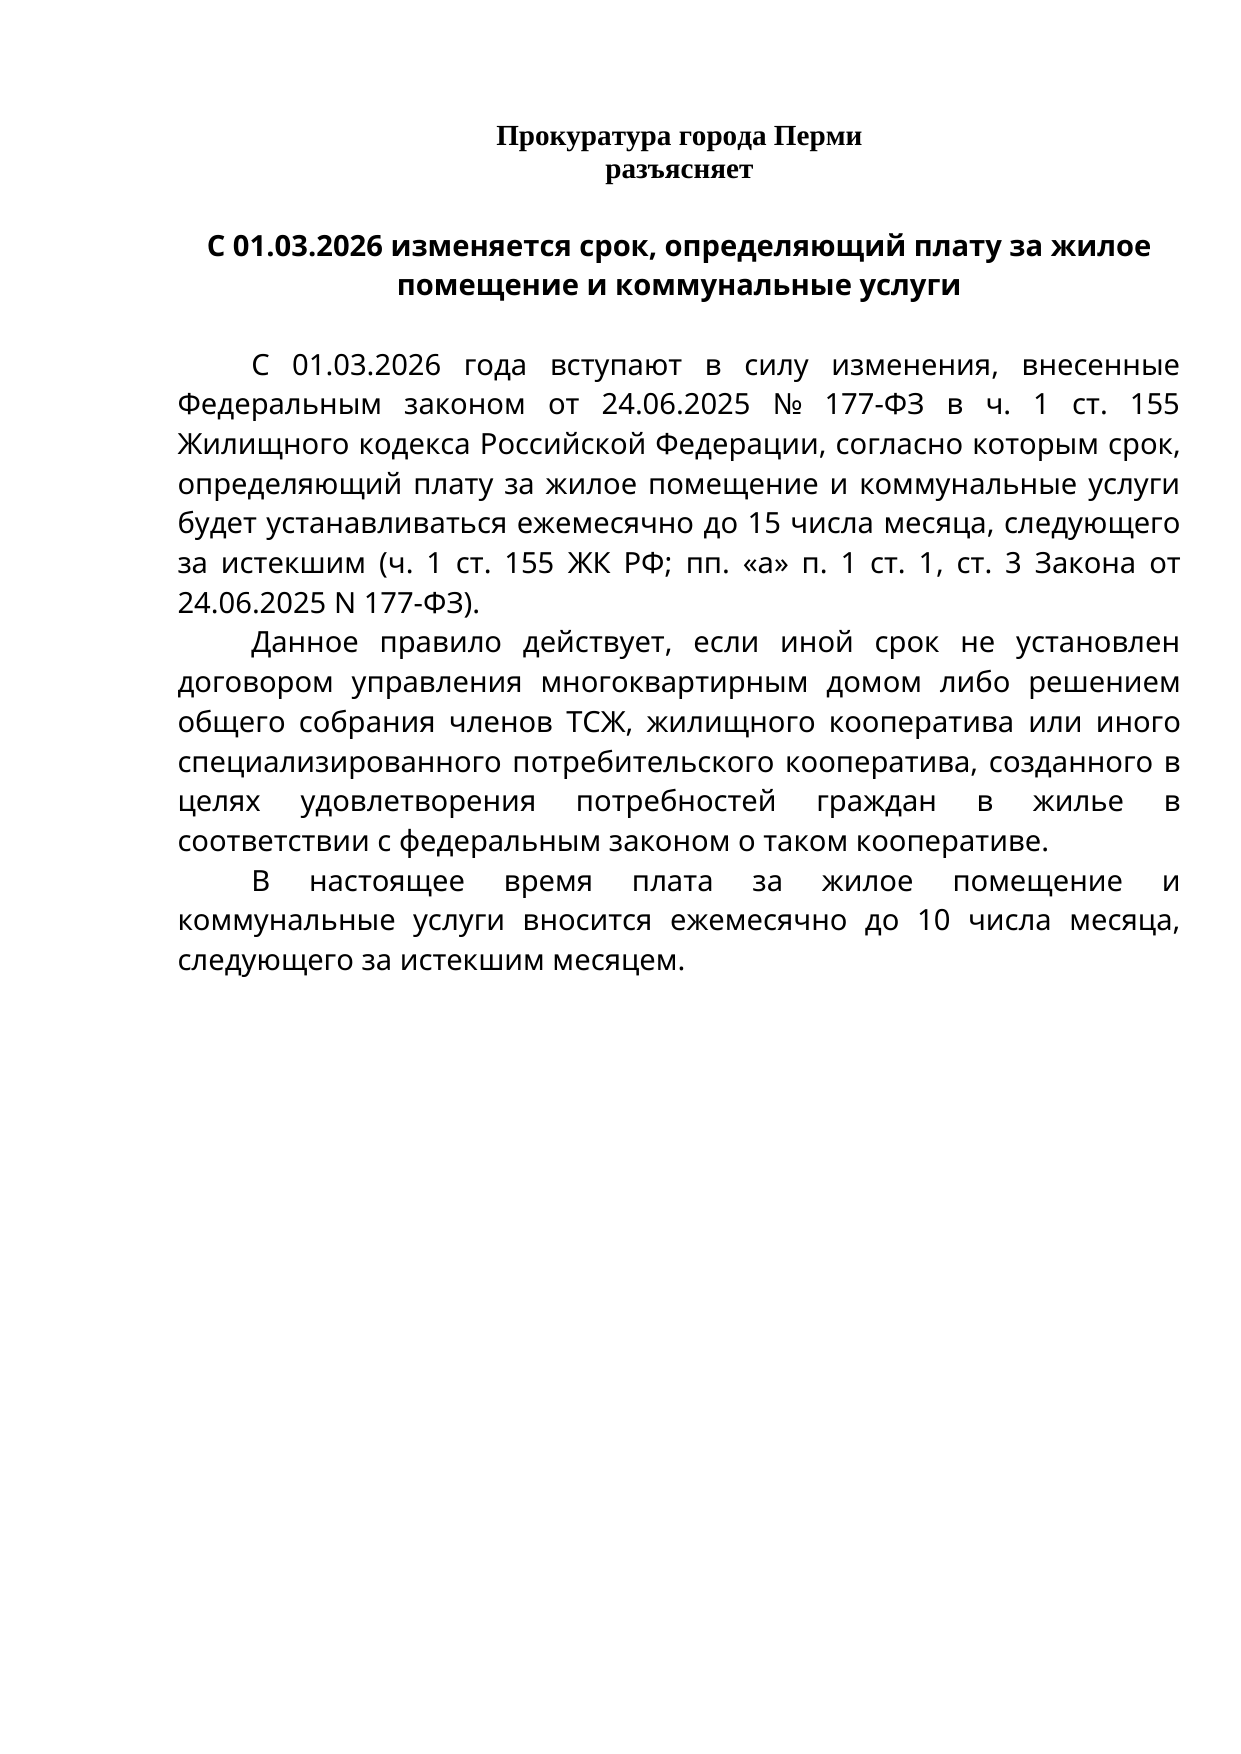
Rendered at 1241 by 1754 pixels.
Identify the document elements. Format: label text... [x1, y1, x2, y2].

text С 01.03.2026 года вступают в силу изменения, внесенные Федеральным законом от 24.06.2025 № 177-ФЗ в ч. 1 ст. 155 Жилищного кодекса Российской Федерации, согласно которым срок, определяющий плату за жилое помещение и коммунальные услуги будет устанавливаться ежемесячно до 15 числа месяца, следующего за истекшим (ч. 1 ст. 155 ЖК РФ; пп. «а» п. 1 ст. 1, ст. 3 Закона от 24.06.2025 N 177-ФЗ). [177, 344, 1181, 622]
text С 01.03.2026 изменяется срок, определяющий плату за жилое помещение и коммунальные услуги [177, 225, 1181, 304]
text разъясняет [177, 152, 1181, 185]
text Прокуратура города Перми [177, 118, 1181, 152]
text В настоящее время плата за жилое помещение и коммунальные услуги вносится ежемесячно до 10 числа месяца, следующего за истекшим месяцем. [177, 860, 1181, 979]
text Данное правило действует, если иной срок не установлен договором управления многоквартирным домом либо решением общего собрания членов ТСЖ, жилищного кооператива или иного специализированного потребительского кооператива, созданного в целях удовлетворения потребностей граждан в жилье в соответствии с федеральным законом о таком кооперативе. [177, 622, 1181, 860]
